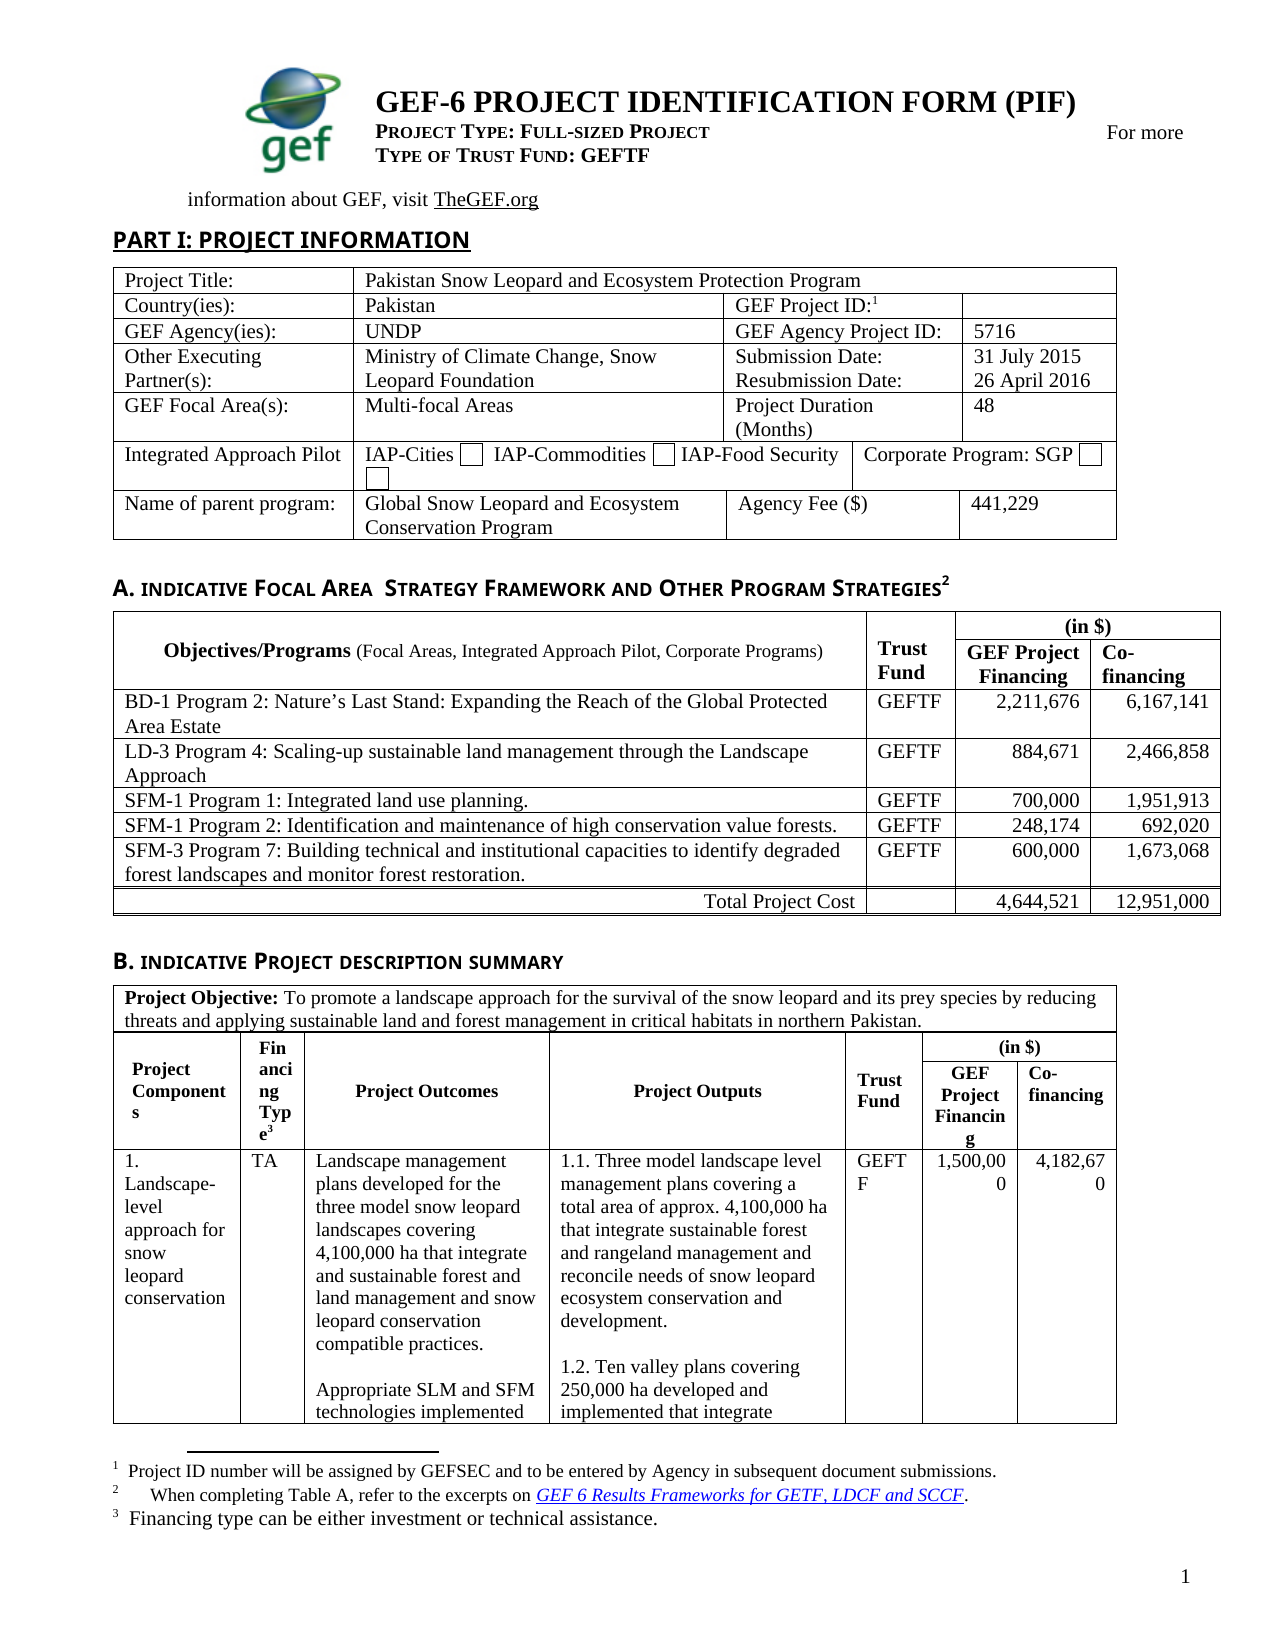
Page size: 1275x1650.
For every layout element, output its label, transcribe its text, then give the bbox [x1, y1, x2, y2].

table_cell Project Outcomes [305, 1033, 549, 1148]
table_cell Co-financing [1091, 640, 1220, 688]
table_cell GEFTF [867, 788, 955, 812]
text Type of Trust Fund: GEFTF [375, 143, 1088, 167]
table_cell Ministry of Climate Change, Snow Leopard Foundation [354, 344, 723, 392]
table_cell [305, 1150, 549, 1423]
table_cell 884,671 [956, 739, 1090, 787]
text GEF-6 Project Identification Form (PIF) [375, 83, 1088, 119]
table_header Pakistan Snow Leopard and Ecosystem Protection Program [354, 268, 1116, 292]
table_cell IAP-Cities IAP-Commodities IAP-Food Security [354, 442, 852, 490]
table_cell [867, 889, 955, 913]
table_cell GEF Project Financing [923, 1062, 1017, 1148]
table_cell Project Duration (Months) [724, 393, 962, 441]
table_cell 441,229 [960, 491, 1116, 539]
table_header Project Title: [114, 268, 353, 292]
table_cell Financing Type [241, 1033, 304, 1148]
table_cell Other Executing Partner(s): [114, 344, 353, 392]
table_cell Country(ies): [114, 294, 353, 317]
table_cell 600,000 [956, 838, 1090, 886]
table_cell SFM-1 Program 1: Integrated land use planning. [114, 788, 866, 812]
table_header Trust Fund [867, 612, 955, 688]
text Project Type: Full-sized Project [375, 119, 1088, 143]
table_cell GEF Agency(ies): [114, 319, 353, 343]
table_cell SFM-3 Program 7: Building technical and institutional capacities to identify degraded forest landscapes and monitor forest restoration. [114, 838, 866, 886]
table_cell GEF Project Financing [956, 640, 1090, 688]
subtitle PART I: Project Information [112, 223, 1191, 255]
table_cell Integrated Approach Pilot [114, 442, 353, 490]
table_cell GEFTF [867, 813, 955, 837]
table_cell Global Snow Leopard and Ecosystem Conservation Program [354, 491, 726, 539]
table_cell GEFTF [867, 690, 955, 738]
table_cell 248,174 [956, 813, 1090, 837]
table_cell Co-financing [1018, 1062, 1116, 1148]
table_cell Submission Date: Resubmission Date: [724, 344, 962, 392]
table_cell Agency Fee ($) [727, 491, 959, 539]
table_cell 5716 [963, 319, 1116, 343]
subtitle B. indicative Project description summary [112, 945, 1191, 976]
table_cell 1,500,000 [923, 1150, 1017, 1423]
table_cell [550, 1150, 845, 1423]
table_cell GEF Project ID: [724, 294, 962, 317]
table_cell Corporate Program: SGP [853, 442, 1116, 490]
table_cell Multi-focal Areas [354, 393, 723, 441]
table_cell Name of parent program: [114, 491, 353, 539]
table_cell 12,951,000 [1091, 889, 1220, 913]
table_cell 700,000 [956, 788, 1090, 812]
table_cell GEFTF [867, 838, 955, 886]
table_header (in $) [956, 612, 1220, 639]
table_cell Project Outputs [550, 1033, 845, 1148]
table_cell Trust Fund [846, 1033, 922, 1148]
table_cell TA [241, 1150, 304, 1423]
table_cell LD-3 Program 4: Scaling-up sustainable land management through the Landscape Approach [114, 739, 866, 787]
table_cell 4,644,521 [956, 889, 1090, 913]
table_cell GEFTF [846, 1150, 922, 1423]
subtitle A. indicative Focal Area Strategy Framework and Other Program Strategies [112, 572, 1191, 603]
table_header Objectives/Programs (Focal Areas, Integrated Approach Pilot, Corporate Programs) [114, 612, 866, 688]
table_cell SFM-1 Program 2: Identification and maintenance of high conservation value forests. [114, 813, 866, 837]
table_cell Project Components [114, 1033, 240, 1148]
table_cell (in $) [923, 1033, 1116, 1061]
table_cell 1,951,913 [1091, 788, 1220, 812]
table_cell GEF Focal Area(s): [114, 393, 353, 441]
table_cell 6,167,141 [1091, 690, 1220, 738]
table_cell Total Project Cost [114, 889, 866, 913]
table_header Project Objective: To promote a landscape approach for the survival of the snow leopard and its prey species by reducing threats and applying sustainable land and forest management in critical habitats in northern Pakistan. [114, 986, 1116, 1031]
table_cell 2,211,676 [956, 690, 1090, 738]
table_cell BD-1 Program 2: Nature’s Last Stand: Expanding the Reach of the Global Protected Area Estate [114, 690, 866, 738]
table_cell Pakistan [354, 294, 723, 317]
table_cell 31 July 2015 26 April 2016 [963, 344, 1116, 392]
table_cell GEFTF [867, 739, 955, 787]
table_cell [963, 294, 1116, 317]
picture [231, 65, 350, 187]
text For more information about GEF, visit TheGEF.org [187, 120, 1191, 211]
table_cell 692,020 [1091, 813, 1220, 837]
table_cell GEF Agency Project ID: [724, 319, 962, 343]
table_cell 4,182,670 [1018, 1150, 1116, 1423]
table_cell UNDP [354, 319, 723, 343]
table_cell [114, 1150, 240, 1423]
table_cell 48 [963, 393, 1116, 441]
table_cell 2,466,858 [1091, 739, 1220, 787]
table_cell 1,673,068 [1091, 838, 1220, 886]
